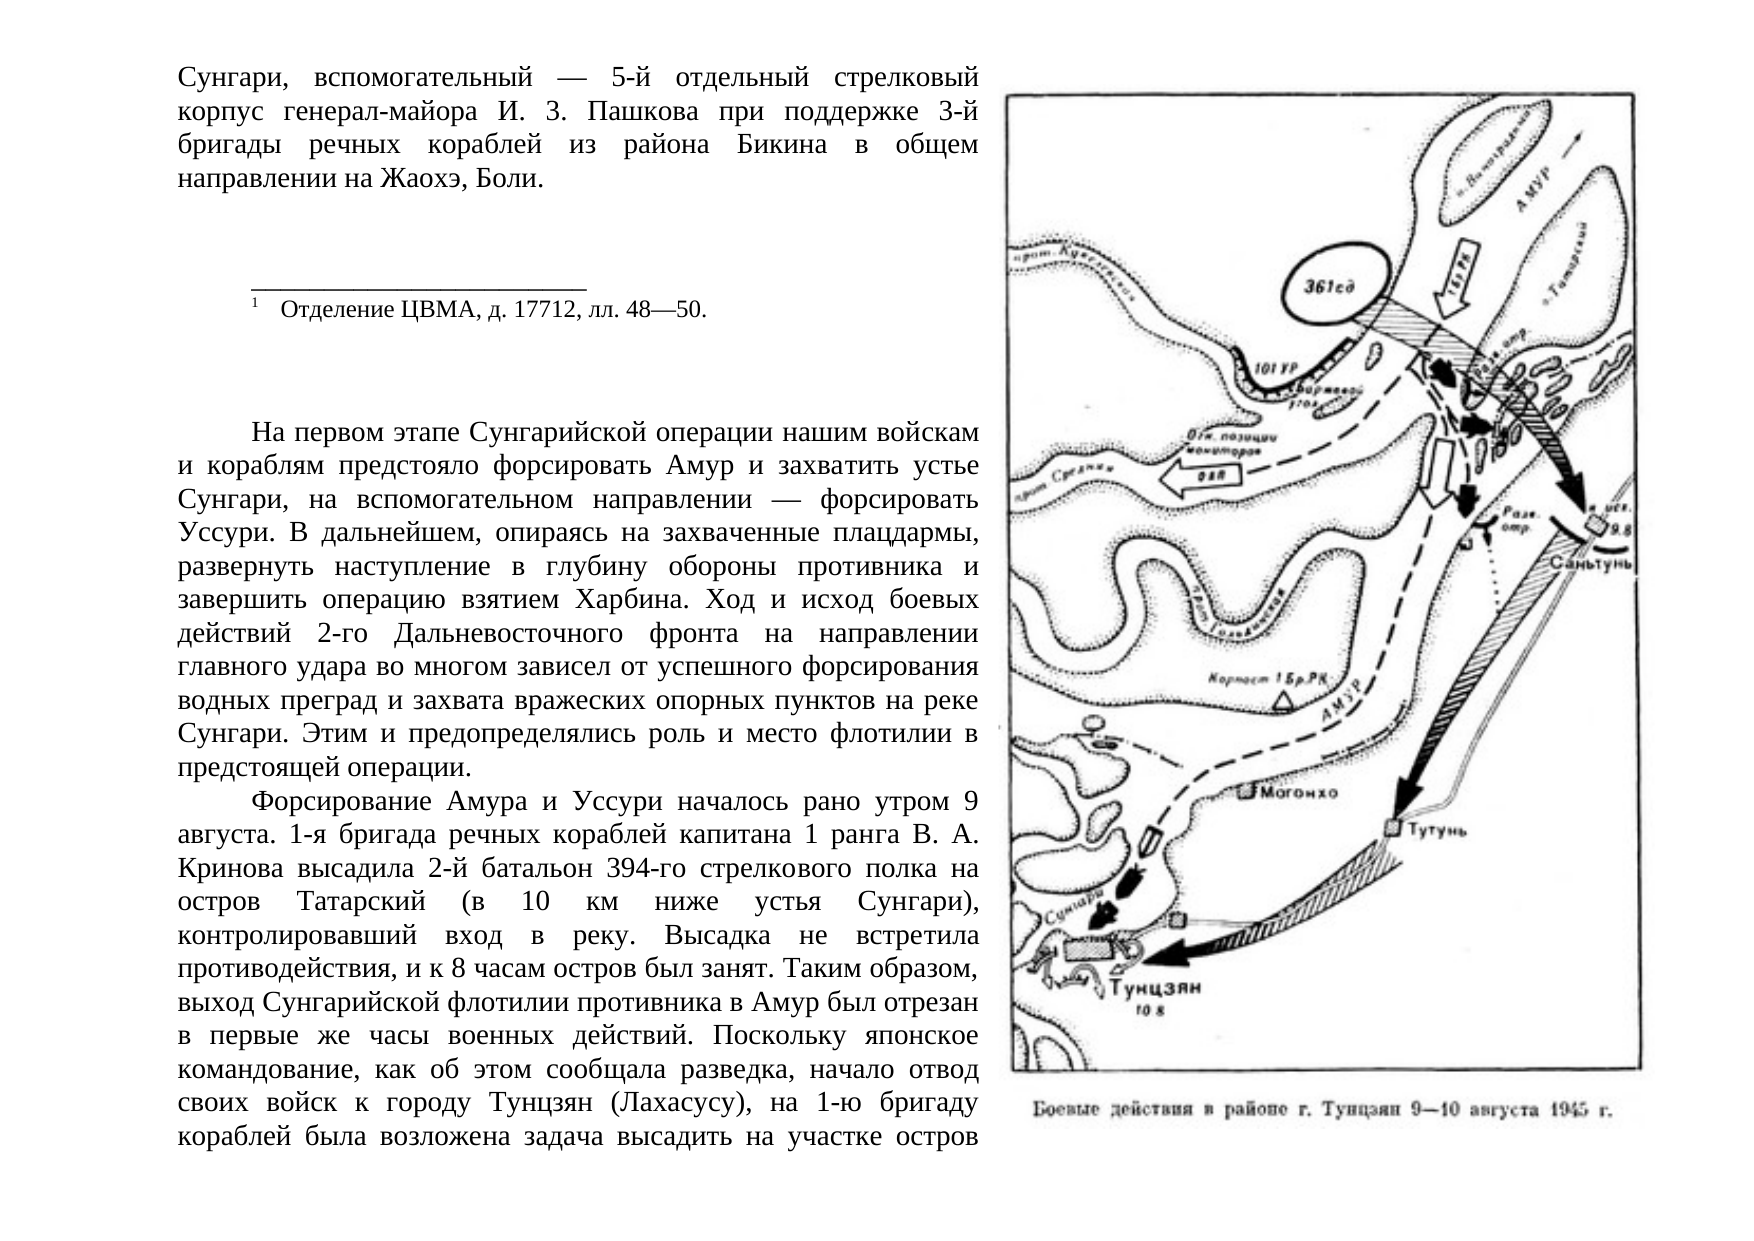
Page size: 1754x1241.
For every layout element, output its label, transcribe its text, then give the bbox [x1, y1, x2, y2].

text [177, 783, 1654, 1152]
text На первом этапе Сунгарийской операции нашим войскам и кораблям предстояло форсировать Амур и захватить устье Сунгари, на вспомогательном направлении — форсировать Уссури. В дальнейшем, опираясь на захваченные плацдармы, развернуть наступление в глубину обороны противника и завершить операцию взятием Харбина. Ход и исход боевых действий 2-го Дальневосточного фронта на направлении главного удара во многом зависел от успешного форсирования водных преград и захвата вражеских опорных пунктов на реке Сунгари. Этим и предопределялись роль и место флотилии в предстоящей операции. [177, 414, 998, 783]
picture [998, 84, 1655, 1129]
text _______________________ [177, 260, 998, 294]
text 1 Отделение ЦВМА, д. 17712, лл. 48—50. [177, 294, 998, 323]
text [177, 59, 1654, 193]
